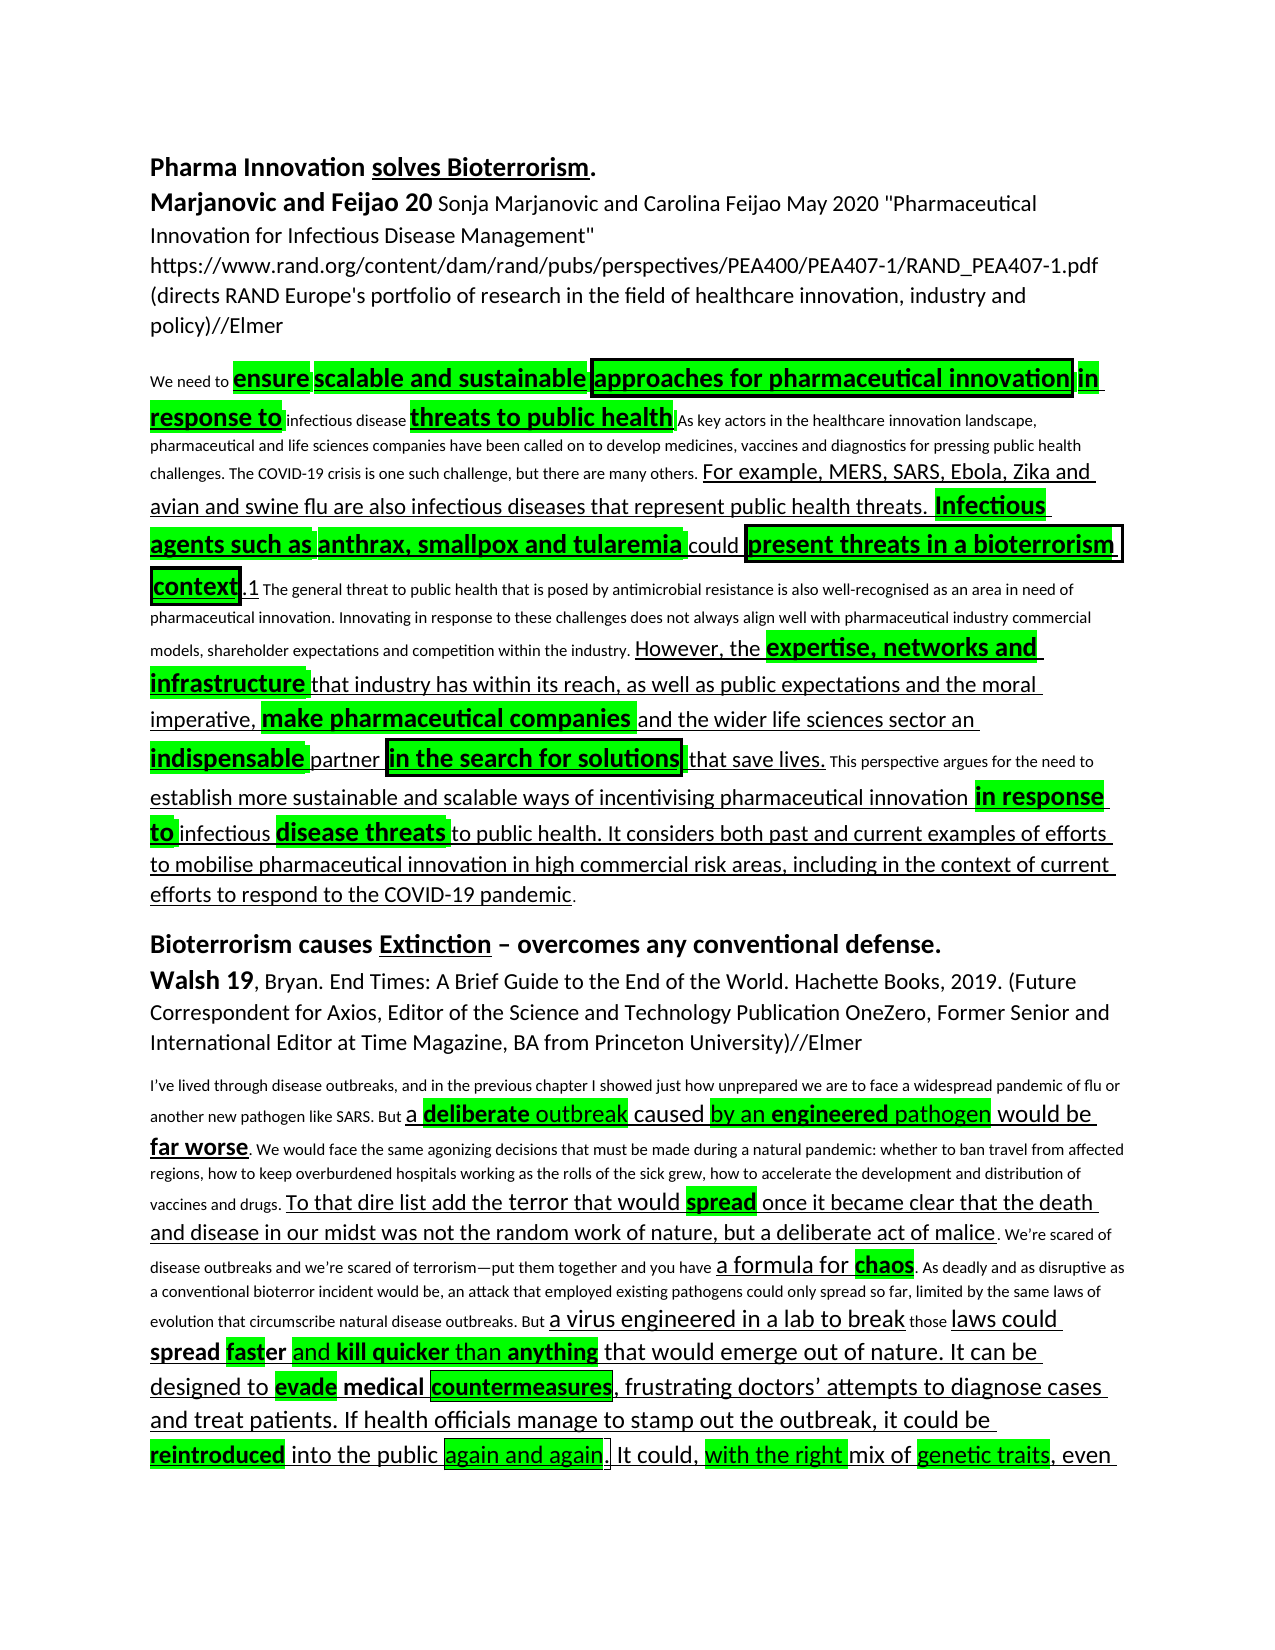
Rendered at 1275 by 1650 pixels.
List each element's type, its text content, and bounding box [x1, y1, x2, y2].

text Marjanovic and Feijao 20 Sonja Marjanovic and Carolina Feijao May 2020 "Pharmaceutical Innovation for Infectious Disease Management" https://www.rand.org/content/dam/rand/pubs/perspectives/PEA400/PEA407-1/RAND_PEA407-1.pdf (directs RAND Europe's portfolio of research in the field of healthcare innovation, industry and policy)//Elmer [150, 186, 1125, 339]
text We need to ensure scalable and sustainable approaches for pharmaceutical innovation in response to infectious disease threats to public health As key actors in the healthcare innovation landscape, pharmaceutical and life sciences companies have been called on to develop medicines, vaccines and diagnostics for pressing public health challenges. The COVID-19 crisis is one such challenge, but there are many others. For example, MERS, SARS, Ebola, Zika and avian and swine flu are also infectious diseases that represent public health threats. Infectious agents such as anthrax, smallpox and tularemia could present threats in a bioterrorism context.1 The general threat to public health that is posed by antimicrobial resistance is also well-recognised as an area in need of pharmaceutical innovation. Innovating in response to these challenges does not always align well with pharmaceutical industry commercial models, shareholder expectations and competition within the industry. However, the expertise, networks and infrastructure that industry has within its reach, as well as public expectations and the moral imperative, make pharmaceutical companies and the wider life sciences sector an indispensable partner in the search for solutions that save lives. This perspective argues for the need to establish more sustainable and scalable ways of incentivising pharmaceutical innovation in response to infectious disease threats to public health. It considers both past and current examples of efforts to mobilise pharmaceutical innovation in high commercial risk areas, including in the context of current efforts to respond to the COVID-19 pandemic. [150, 557, 1125, 908]
text We need to ensure scalable and sustainable approaches for pharmaceutical innovation in response to infectious disease threats to public health As key actors in the healthcare innovation landscape, pharmaceutical and life sciences companies have been called on to develop medicines, vaccines and diagnostics for pressing public health challenges. The COVID-19 crisis is one such challenge, but there are many others. For example, MERS, SARS, Ebola, Zika and avian and swine flu are also infectious diseases that represent public health threats. Infectious agents such as anthrax, smallpox and tularemia could present threats in a bioterrorism context.1 The general threat to public health that is posed by antimicrobial resistance is also well-recognised as an area in need of pharmaceutical innovation. Innovating in response to these challenges does not always align well with pharmaceutical industry commercial models, shareholder expectations and competition within the industry. However, the expertise, networks and infrastructure that industry has within its reach, as well as public expectations and the moral imperative, make pharmaceutical companies and the wider life sciences sector an indispensable partner in the search for solutions that save lives. This perspective argues for the need to establish more sustainable and scalable ways of incentivising pharmaceutical innovation in response to infectious disease threats to public health. It considers both past and current examples of efforts to mobilise pharmaceutical innovation in high commercial risk areas, including in the context of current efforts to respond to the COVID-19 pandemic. [150, 358, 1125, 562]
text Walsh 19, Bryan. End Times: A Brief Guide to the End of the World. Hachette Books, 2019. (Future Correspondent for Axios, Editor of the Science and Technology Publication OneZero, Former Senior and International Editor at Time Magazine, BA from Princeton University)//Elmer [150, 963, 1125, 1056]
subtitle Bioterrorism causes Extinction – overcomes any conventional defense. [150, 927, 1125, 960]
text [150, 1075, 1125, 1470]
subtitle Pharma Innovation solves Bioterrorism. [150, 150, 1125, 183]
